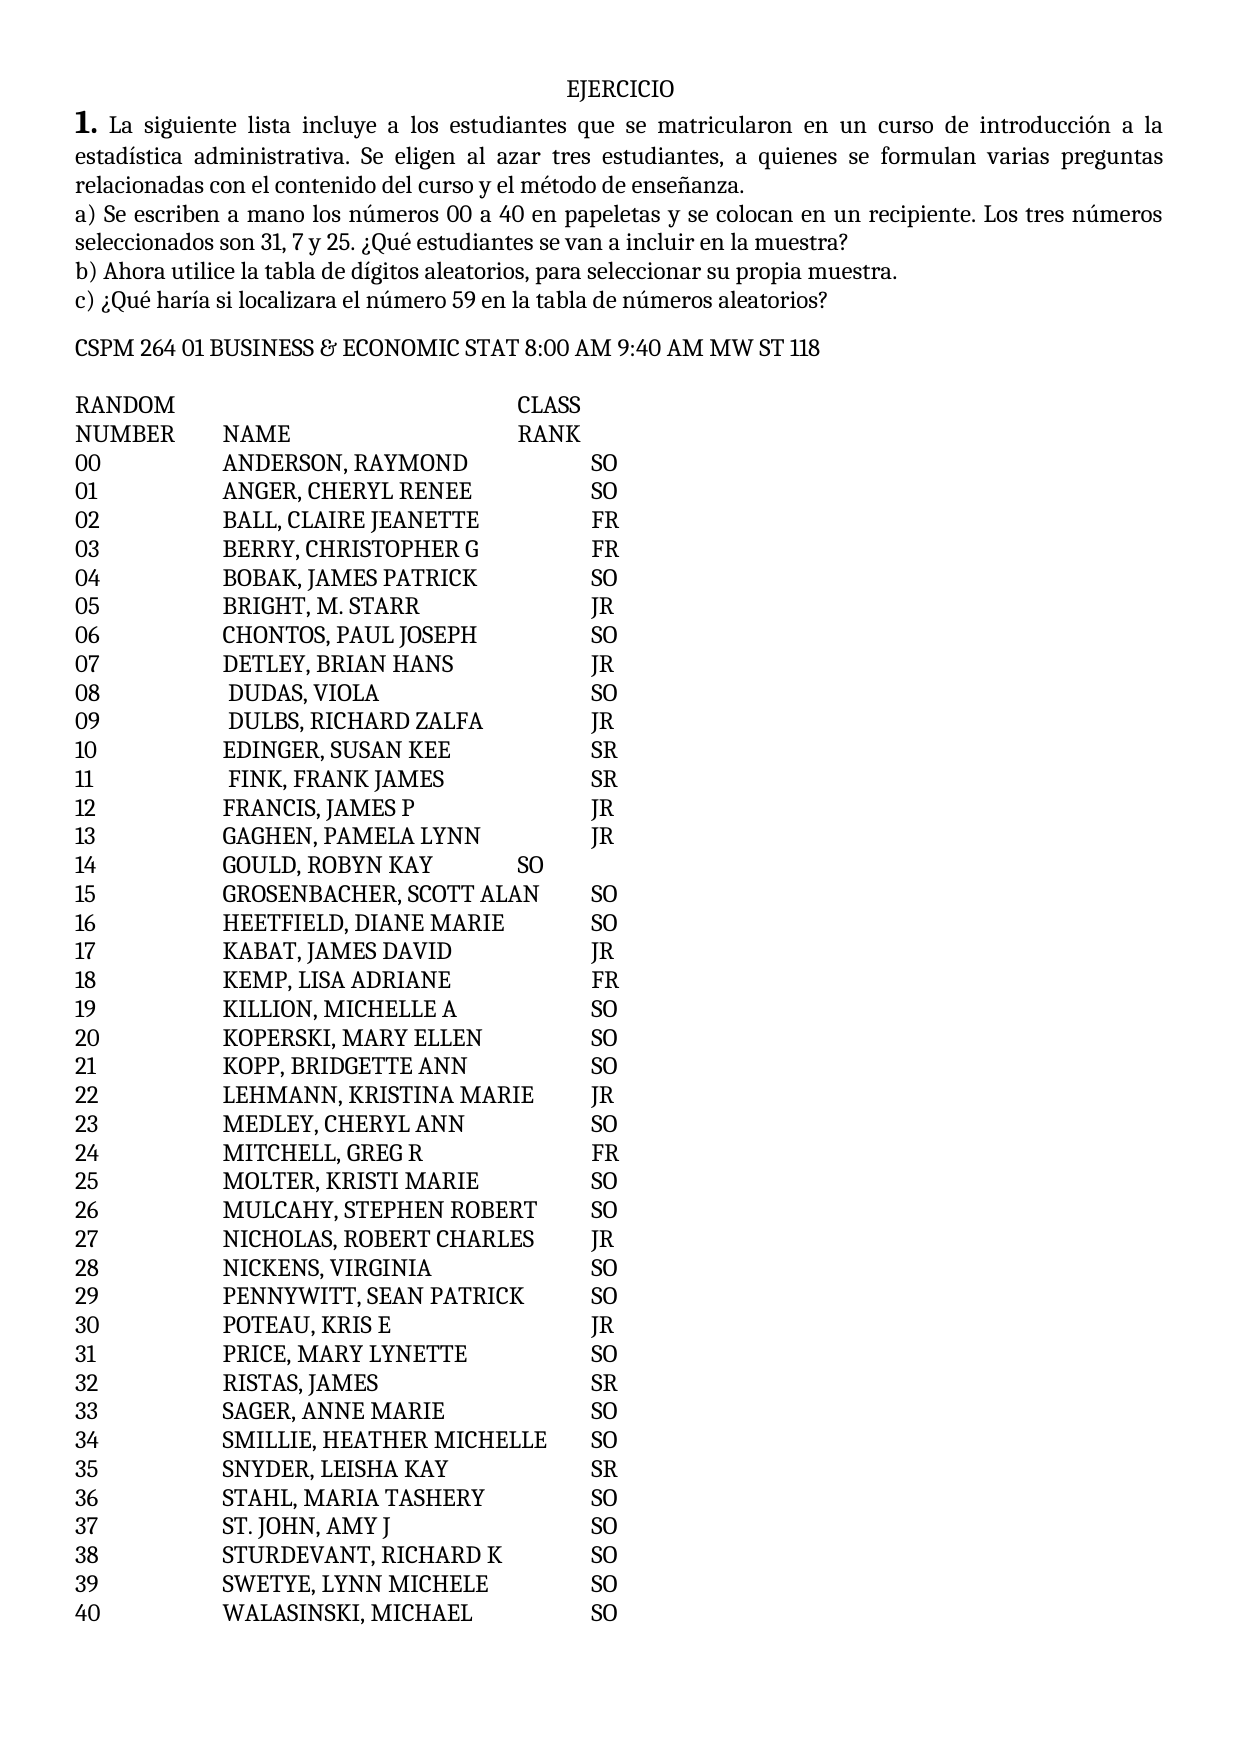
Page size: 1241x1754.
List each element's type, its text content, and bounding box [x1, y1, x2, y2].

text 18 KEMP, LISA ADRIANE FR [75, 966, 1165, 995]
text 11 FINK, FRANK JAMES SR [75, 765, 1165, 793]
text 37 ST. JOHN, AMY J SO [75, 1512, 1165, 1541]
text 06 CHONTOS, PAUL JOSEPH SO [75, 621, 1165, 650]
text 07 DETLEY, BRIAN HANS JR [75, 650, 1165, 678]
text 03 BERRY, CHRISTOPHER G FR [75, 535, 1165, 563]
text 10 EDINGER, SUSAN KEE SR [75, 736, 1165, 765]
text 31 PRICE, MARY LYNETTE SO [75, 1340, 1165, 1368]
text NUMBER NAME RANK [75, 420, 1165, 448]
text 02 BALL, CLAIRE JEANETTE FR [75, 506, 1165, 535]
text 32 RISTAS, JAMES SR [75, 1368, 1165, 1397]
text 39 SWETYE, LYNN MICHELE SO [75, 1570, 1165, 1598]
text 17 KABAT, JAMES DAVID JR [75, 937, 1165, 966]
text 23 MEDLEY, CHERYL ANN SO [75, 1110, 1165, 1138]
text 13 GAGHEN, PAMELA LYNN JR [75, 822, 1165, 851]
text 27 NICHOLAS, ROBERT CHARLES JR [75, 1225, 1165, 1253]
text 36 STAHL, MARIA TASHERY SO [75, 1483, 1165, 1512]
text 25 MOLTER, KRISTI MARIE SO [75, 1167, 1165, 1196]
text 08 DUDAS, VIOLA SO [75, 678, 1165, 707]
text EJERCICIO [75, 75, 1165, 104]
text 28 NICKENS, VIRGINIA SO [75, 1253, 1165, 1282]
text 00 ANDERSON, RAYMOND SO [75, 448, 1165, 477]
text 33 SAGER, ANNE MARIE SO [75, 1397, 1165, 1426]
text CSPM 264 01 BUSINESS & ECONOMIC STAT 8:00 AM 9:40 AM MW ST 118 [75, 333, 1165, 362]
text 24 MITCHELL, GREG R FR [75, 1138, 1165, 1167]
text 16 HEETFIELD, DIANE MARIE SO [75, 908, 1165, 937]
text RANDOM CLASS [75, 391, 1165, 420]
text 29 PENNYWITT, SEAN PATRICK SO [75, 1282, 1165, 1311]
text 15 GROSENBACHER, SCOTT ALAN SO [75, 880, 1165, 908]
text 34 SMILLIE, HEATHER MICHELLE SO [75, 1426, 1165, 1455]
text 38 STURDEVANT, RICHARD K SO [75, 1541, 1165, 1570]
text 22 LEHMANN, KRISTINA MARIE JR [75, 1081, 1165, 1110]
text 26 MULCAHY, STEPHEN ROBERT SO [75, 1196, 1165, 1225]
text 05 BRIGHT, M. STARR JR [75, 592, 1165, 621]
text a) Se escriben a mano los números 00 a 40 en papeletas y se colocan en un recipiente. Los tres números seleccionados son 31, 7 y 25. ¿Qué estudiantes se van a incluir en la muestra? [75, 199, 1165, 257]
text 14 GOULD, ROBYN KAY SO [75, 851, 1165, 880]
text 1. La siguiente lista incluye a los estudiantes que se matricularon en un curso de introducción a la estadística administrativa. Se eligen al azar tres estudiantes, a quienes se formulan varias preguntas relacionadas con el contenido del curso y el método de enseñanza. [75, 104, 1165, 199]
text 35 SNYDER, LEISHA KAY SR [75, 1455, 1165, 1483]
text 21 KOPP, BRIDGETTE ANN SO [75, 1052, 1165, 1081]
text 01 ANGER, CHERYL RENEE SO [75, 477, 1165, 506]
text 40 WALASINSKI, MICHAEL SO [75, 1598, 1165, 1627]
text 30 POTEAU, KRIS E JR [75, 1311, 1165, 1340]
text b) Ahora utilice la tabla de dígitos aleatorios, para seleccionar su propia muestra. [75, 257, 1165, 286]
text 04 BOBAK, JAMES PATRICK SO [75, 563, 1165, 592]
text 19 KILLION, MICHELLE A SO [75, 995, 1165, 1023]
text c) ¿Qué haría si localizara el número 59 en la tabla de números aleatorios? [75, 286, 1165, 314]
text 20 KOPERSKI, MARY ELLEN SO [75, 1023, 1165, 1052]
text 09 DULBS, RICHARD ZALFA JR [75, 707, 1165, 736]
text 12 FRANCIS, JAMES P JR [75, 793, 1165, 822]
